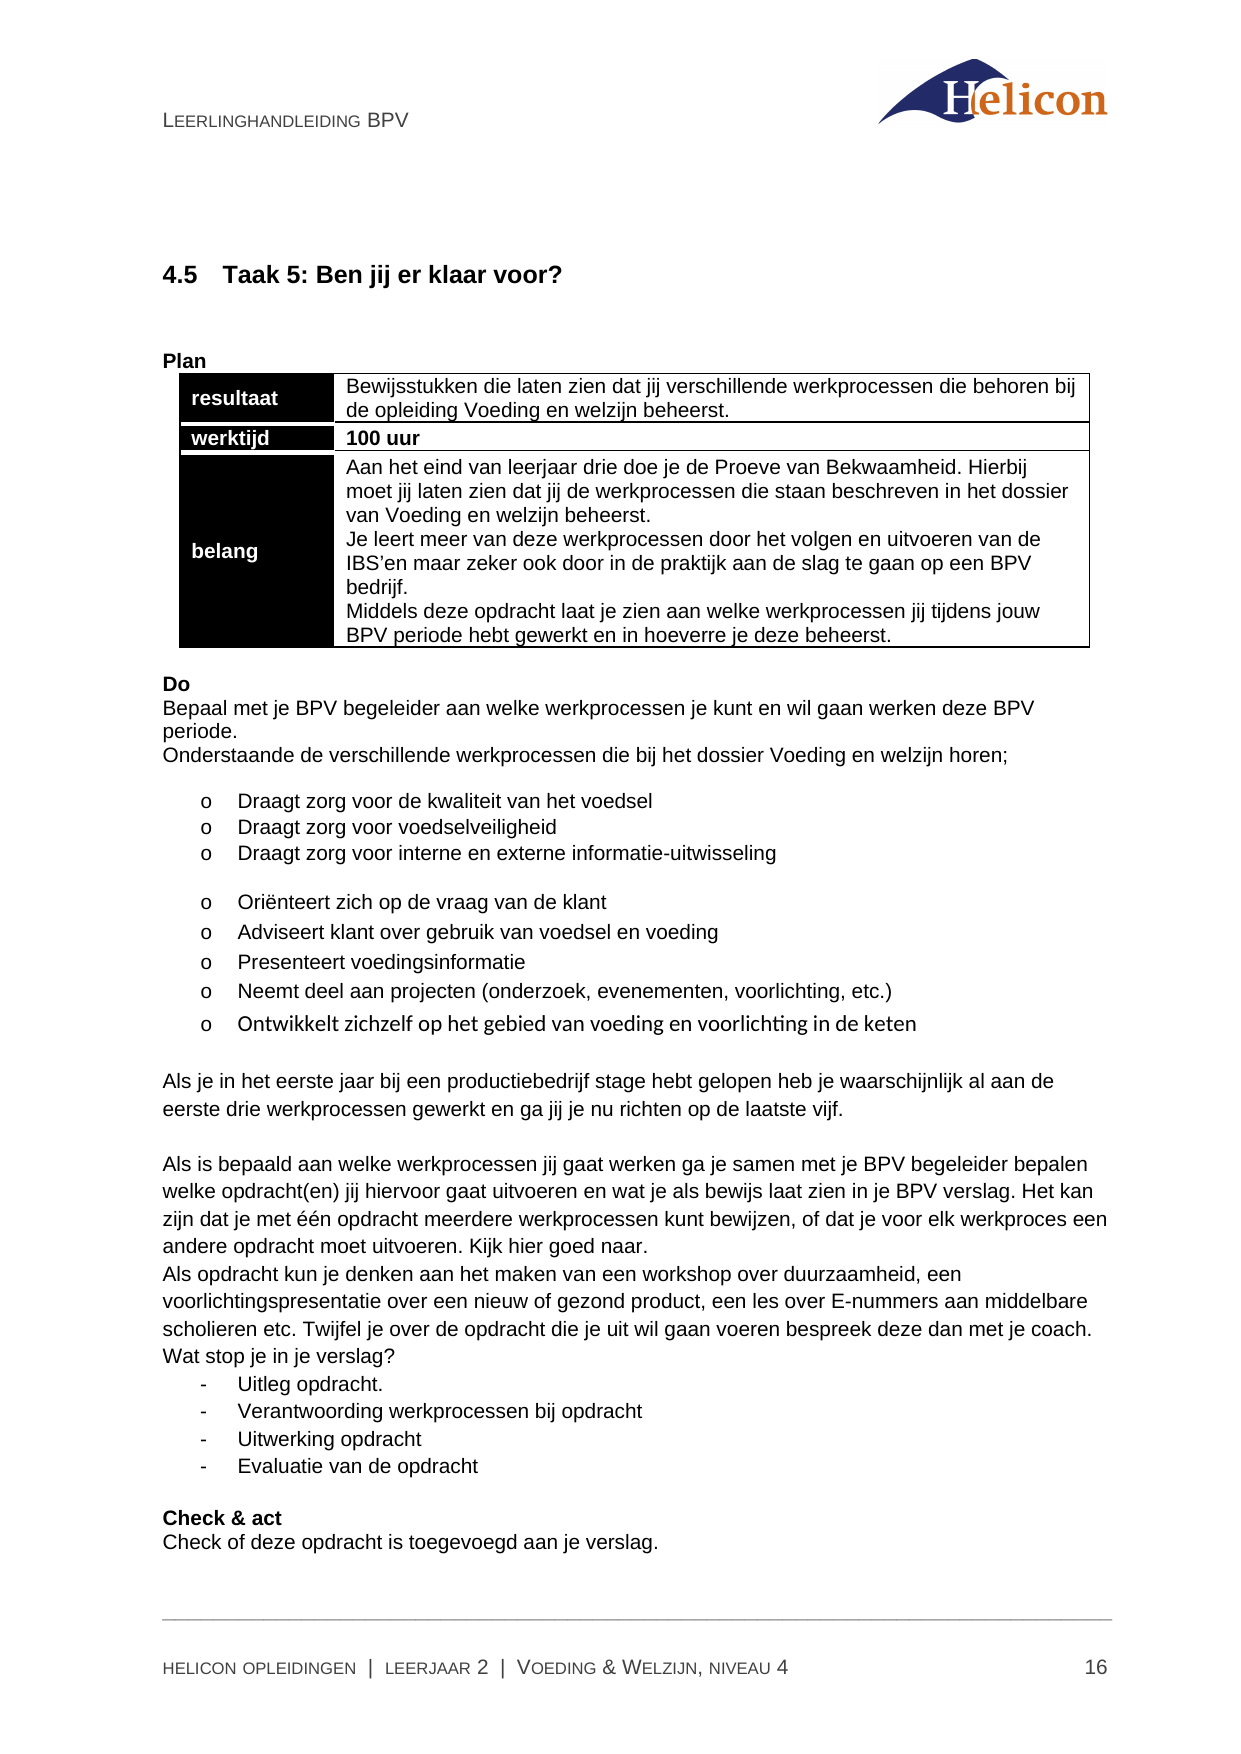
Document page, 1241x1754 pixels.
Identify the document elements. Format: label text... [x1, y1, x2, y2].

list Uitwerking opdracht [200, 1427, 1111, 1451]
list Neemt deel aan projecten (onderzoek, evenementen, voorlichting, etc.) [200, 979, 1111, 1005]
table_cell Aan het eind van leerjaar drie doe je de Proeve van Bekwaamheid. Hierbij moet jij laten zien dat jij de werkprocessen die staan beschreven in het dossier van Voeding en welzijn beheerst. Je leert meer van deze werkprocessen door het volgen en uitvoeren van de IBS’en maar zeker ook door in de praktijk aan de slag te gaan op een BPV bedrijf. Middels deze opdracht laat je zien aan welke werkprocessen jij tijdens jouw BPV periode hebt gewerkt en in hoeverre je deze beheerst. [335, 451, 1089, 646]
table_header Bewijsstukken die laten zien dat jij verschillende werkprocessen die behoren bij de opleiding Voeding en welzijn beheerst. [335, 374, 1089, 421]
text Plan [162, 348, 1111, 372]
text Als je in het eerste jaar bij een productiebedrijf stage hebt gelopen heb je waarschijnlijk al aan de eerste drie werkprocessen gewerkt en ga jij je nu richten op de laatste vijf. [162, 1069, 1111, 1121]
list Draagt zorg voor voedselveiligheid [200, 814, 1111, 840]
picture [878, 59, 1108, 128]
text Check & act [162, 1506, 1111, 1530]
table_cell 100 uur [335, 423, 1089, 450]
list Adviseert klant over gebruik van voedsel en voeding [200, 920, 1111, 946]
table_cell belang [181, 455, 334, 646]
table_cell werktijd [181, 426, 334, 450]
list Uitleg opdracht. [200, 1372, 1111, 1396]
text Onderstaande de verschillende werkprocessen die bij het dossier Voeding en welzijn horen; [162, 743, 1116, 767]
list Evaluatie van de opdracht [200, 1454, 1111, 1478]
table_header resultaat [181, 374, 334, 421]
list Verantwoording werkprocessen bij opdracht [200, 1399, 1111, 1423]
list Draagt zorg voor de kwaliteit van het voedsel [200, 789, 1111, 814]
subtitle Taak 5: Ben jij er klaar voor? [162, 260, 1126, 289]
text Wat stop je in je verslag? [162, 1344, 1111, 1368]
text Als is bepaald aan welke werkprocessen jij gaat werken ga je samen met je BPV begeleider bepalen welke opdracht(en) jij hiervoor gaat uitvoeren en wat je als bewijs laat zien in je BPV verslag. Het kan zijn dat je met één opdracht meerdere werkprocessen kunt bewijzen, of dat je voor elk werkproces een andere opdracht moet uitvoeren. Kijk hier goed naar. [162, 1152, 1111, 1258]
text Bepaal met je BPV begeleider aan welke werkprocessen je kunt en wil gaan werken deze BPV periode. [162, 695, 1116, 743]
text Als opdracht kun je denken aan het maken van een workshop over duurzaamheid, een voorlichtingspresentatie over een nieuw of gezond product, een les over E-nummers aan middelbare scholieren etc. Twijfel je over de opdracht die je uit wil gaan voeren bespreek deze dan met je coach. [162, 1262, 1111, 1341]
list Oriënteert zich op de vraag van de klant [200, 890, 1111, 916]
list Presenteert voedingsinformatie [200, 949, 1111, 975]
list Draagt zorg voor interne en externe informatie-uitwisseling [200, 840, 1111, 866]
list Ontwikkelt zichzelf op het gebied van voeding en voorlichting in de keten [200, 1009, 1111, 1037]
text Do [162, 671, 1111, 695]
text Check of deze opdracht is toegevoegd aan je verslag. [162, 1530, 1111, 1554]
